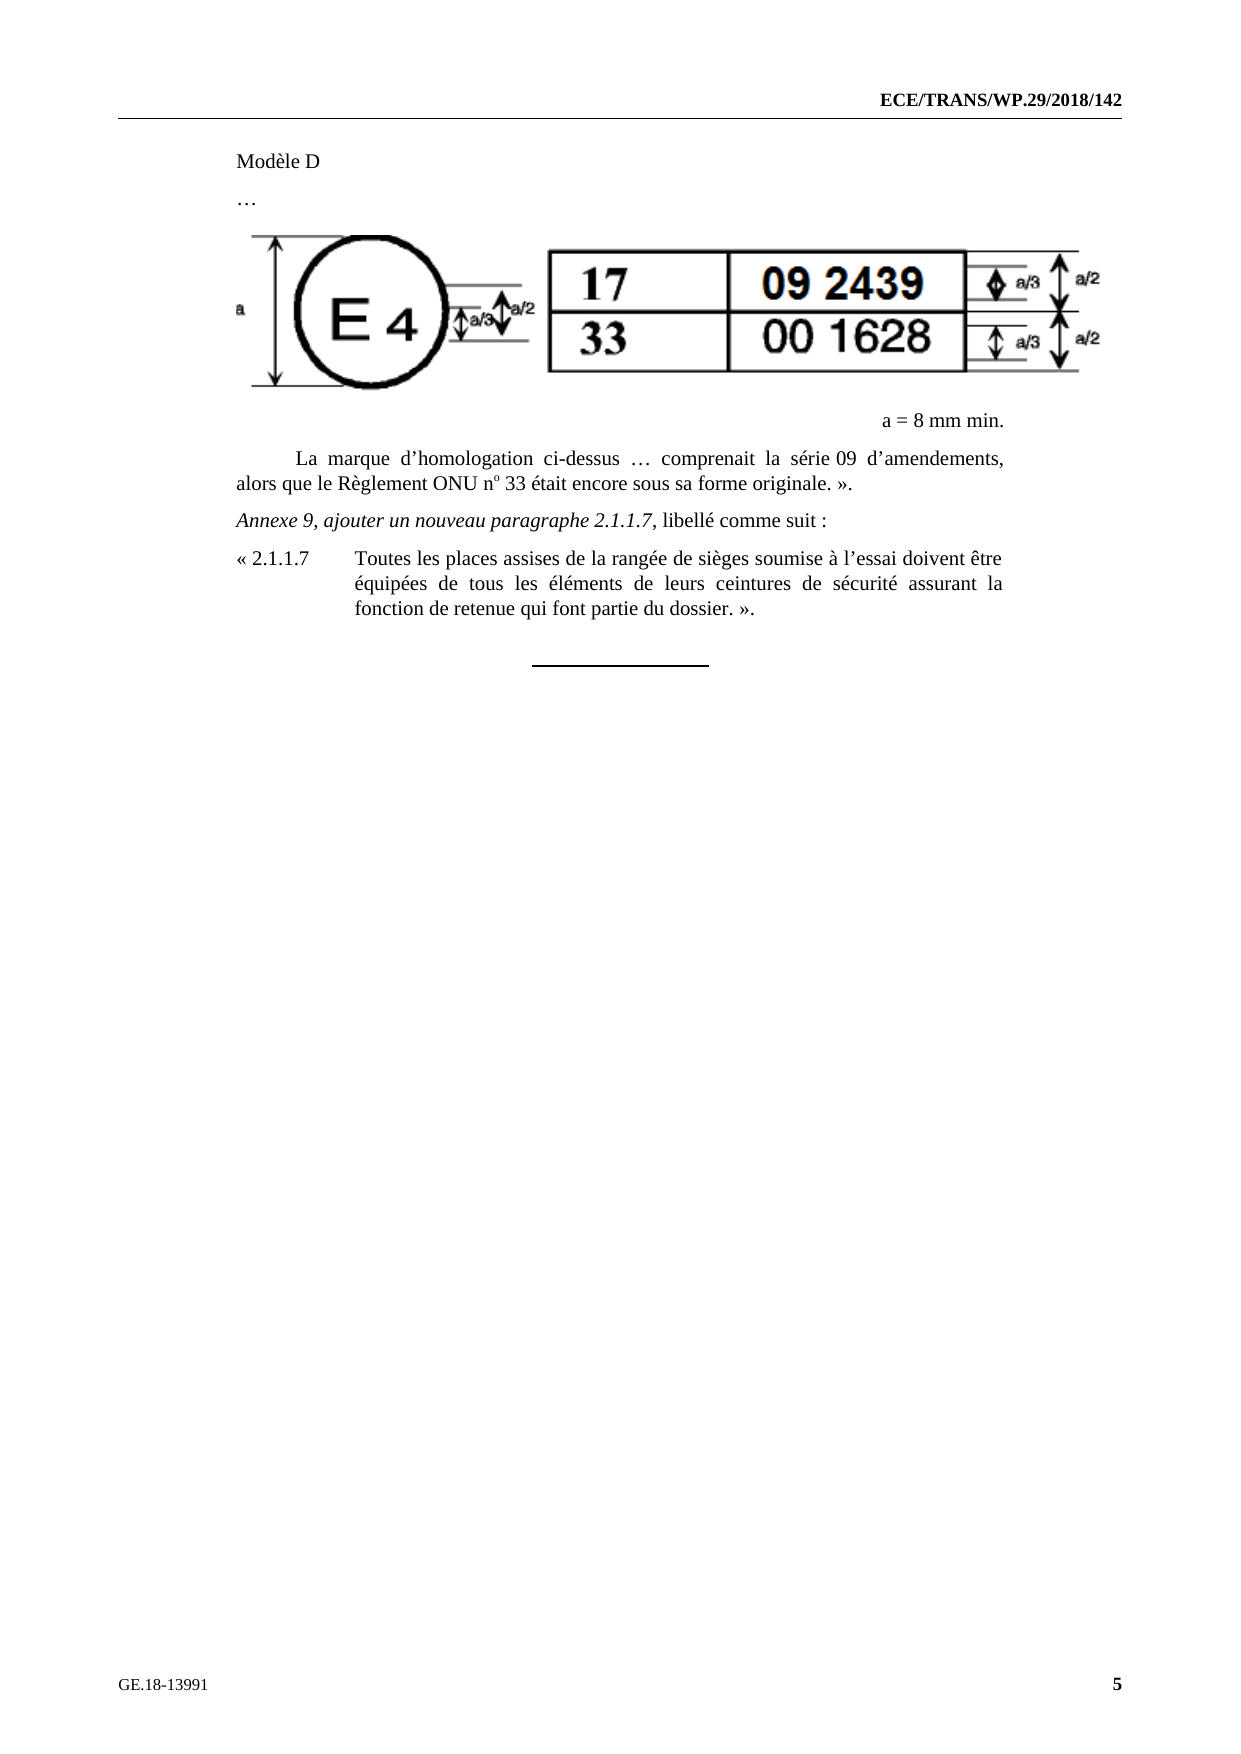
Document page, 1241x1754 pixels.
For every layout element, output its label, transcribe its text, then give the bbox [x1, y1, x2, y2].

text … [236, 185, 1004, 210]
text La marque d’homologation ci-dessus … comprenait la série 09 d’amendements, alors que le Règlement ONU no 33 était encore sous sa forme originale. ». [236, 444, 1004, 494]
text « 2.1.1.7 Toutes les places assises de la rangée de sièges soumise à l’essai doivent être équipées de tous les éléments de leurs ceintures de sécurité assurant la fonction de retenue qui font partie du dossier. ». [236, 544, 1004, 619]
text Annexe 9, ajouter un nouveau paragraphe 2.1.1.7, libellé comme suit : [236, 507, 1004, 532]
text Modèle D [236, 148, 1004, 173]
picture [236, 235, 1117, 395]
text a = 8 mm min. [236, 407, 1004, 432]
